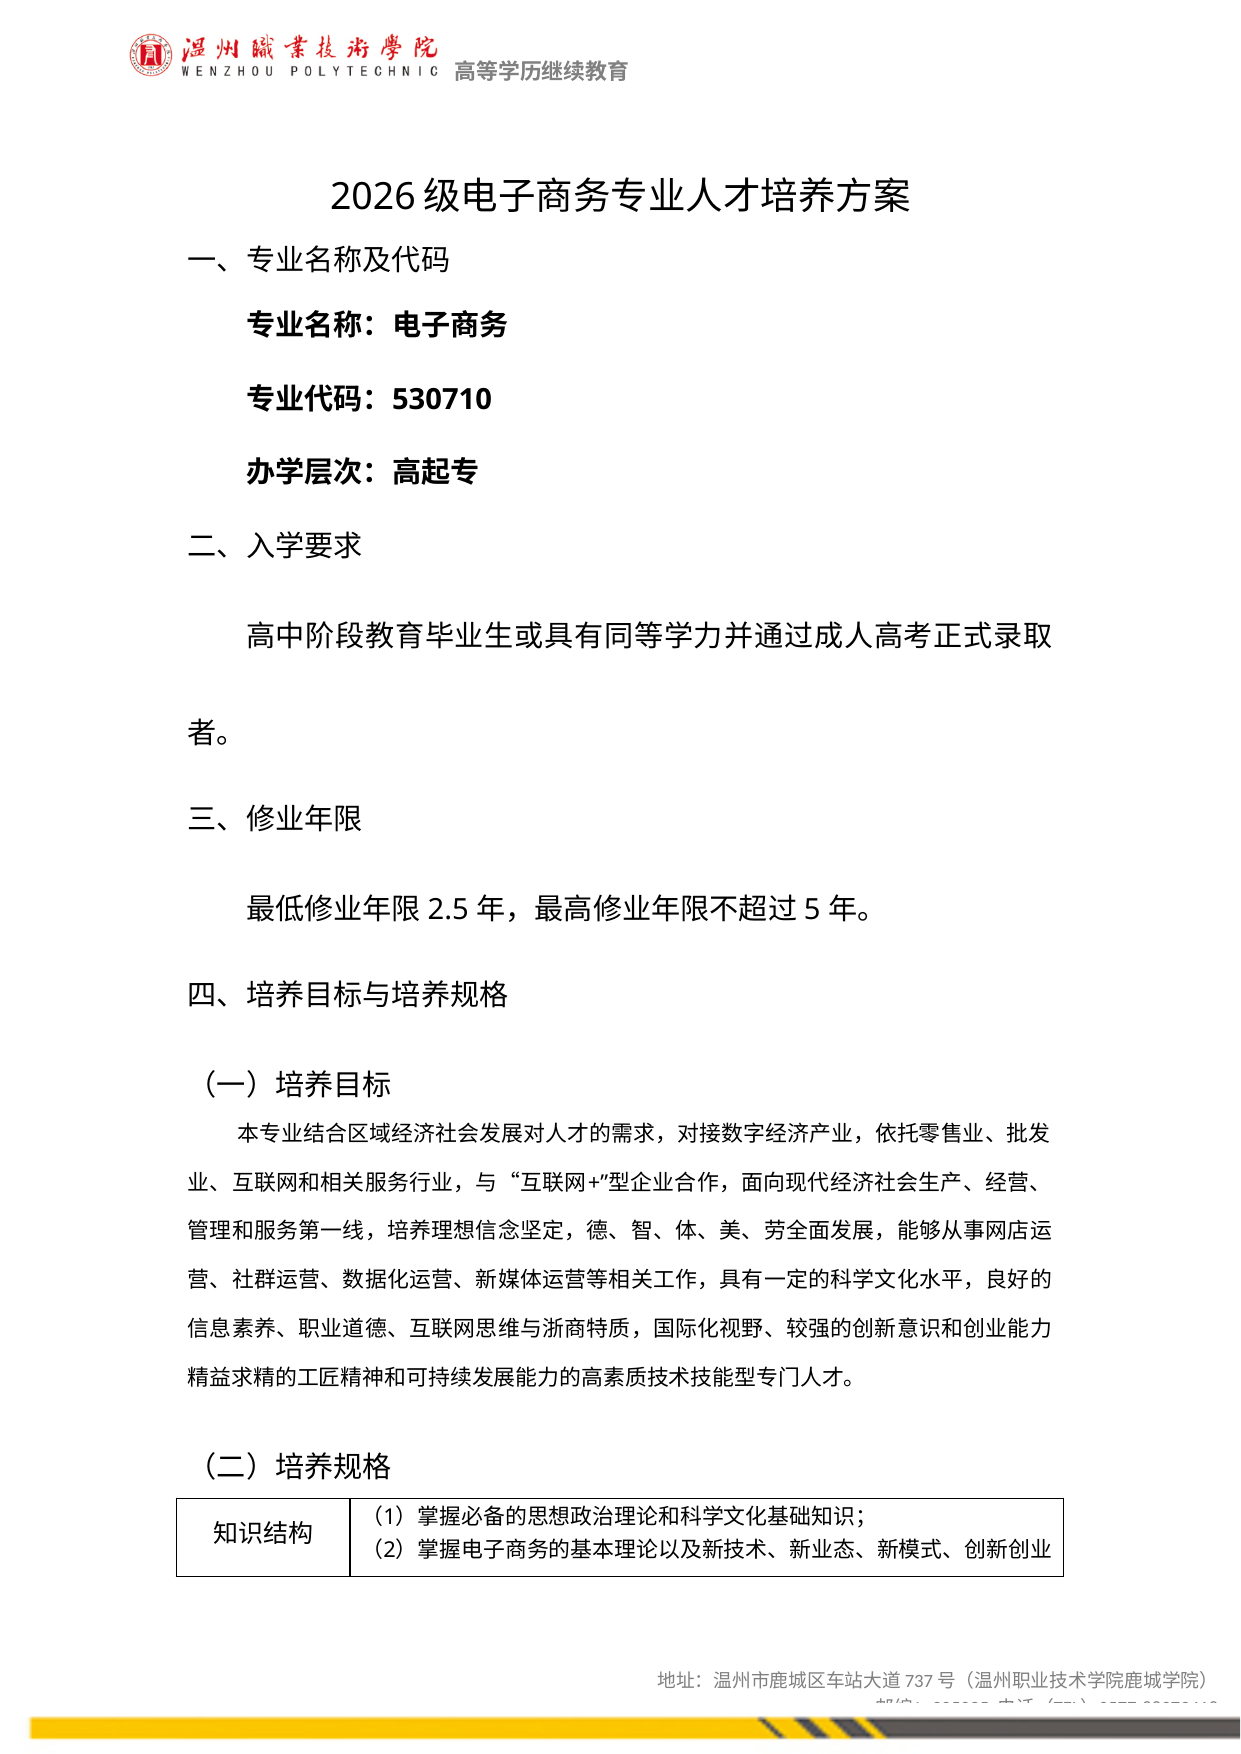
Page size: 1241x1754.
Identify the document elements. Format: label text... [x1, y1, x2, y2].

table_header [351, 1499, 1063, 1576]
text 最低修业年限 2.5 年，最高修业年限不超过 5 年。 [187, 874, 1053, 939]
text 专业名称：电子商务 [187, 291, 1053, 356]
text 三、修业年限 [187, 784, 1053, 849]
text 高中阶段教育毕业生或具有同等学力并通过成人高考正式录取者。 [187, 601, 1053, 763]
text 本专业结合区域经济社会发展对人才的需求，对接数字经济产业，依托零售业、批发业、互联网和相关服务行业，与“互联网+”型企业合作，面向现代经济社会生产、经营、管理和服务第一线，培养理想信念坚定，德、智、体、美、劳全面发展，能够从事网店运营、社群运营、数据化运营、新媒体运营等相关工作，具有一定的科学文化水平，良好的信息素养、职业道德、互联网思维与浙商特质，国际化视野、较强的创新意识和创业能力，精益求精的工匠精神和可持续发展能力的高素质技术技能型专门人才。 [187, 1116, 1053, 1392]
text 四、培养目标与培养规格 [187, 961, 1053, 1026]
picture [125, 25, 446, 85]
text 专业代码：530710 [187, 364, 1053, 429]
text （二）培养规格 [187, 1433, 1053, 1498]
table_header 知识结构 [177, 1499, 349, 1576]
text （一）培养目标 [187, 1051, 1053, 1116]
text 2026级电子商务专业人才培养方案 [187, 161, 1053, 226]
picture [0, 1703, 1241, 1754]
text 办学层次：高起专 [187, 437, 1053, 502]
text 一、专业名称及代码 [187, 226, 1053, 291]
text 二、入学要求 [187, 511, 1053, 576]
